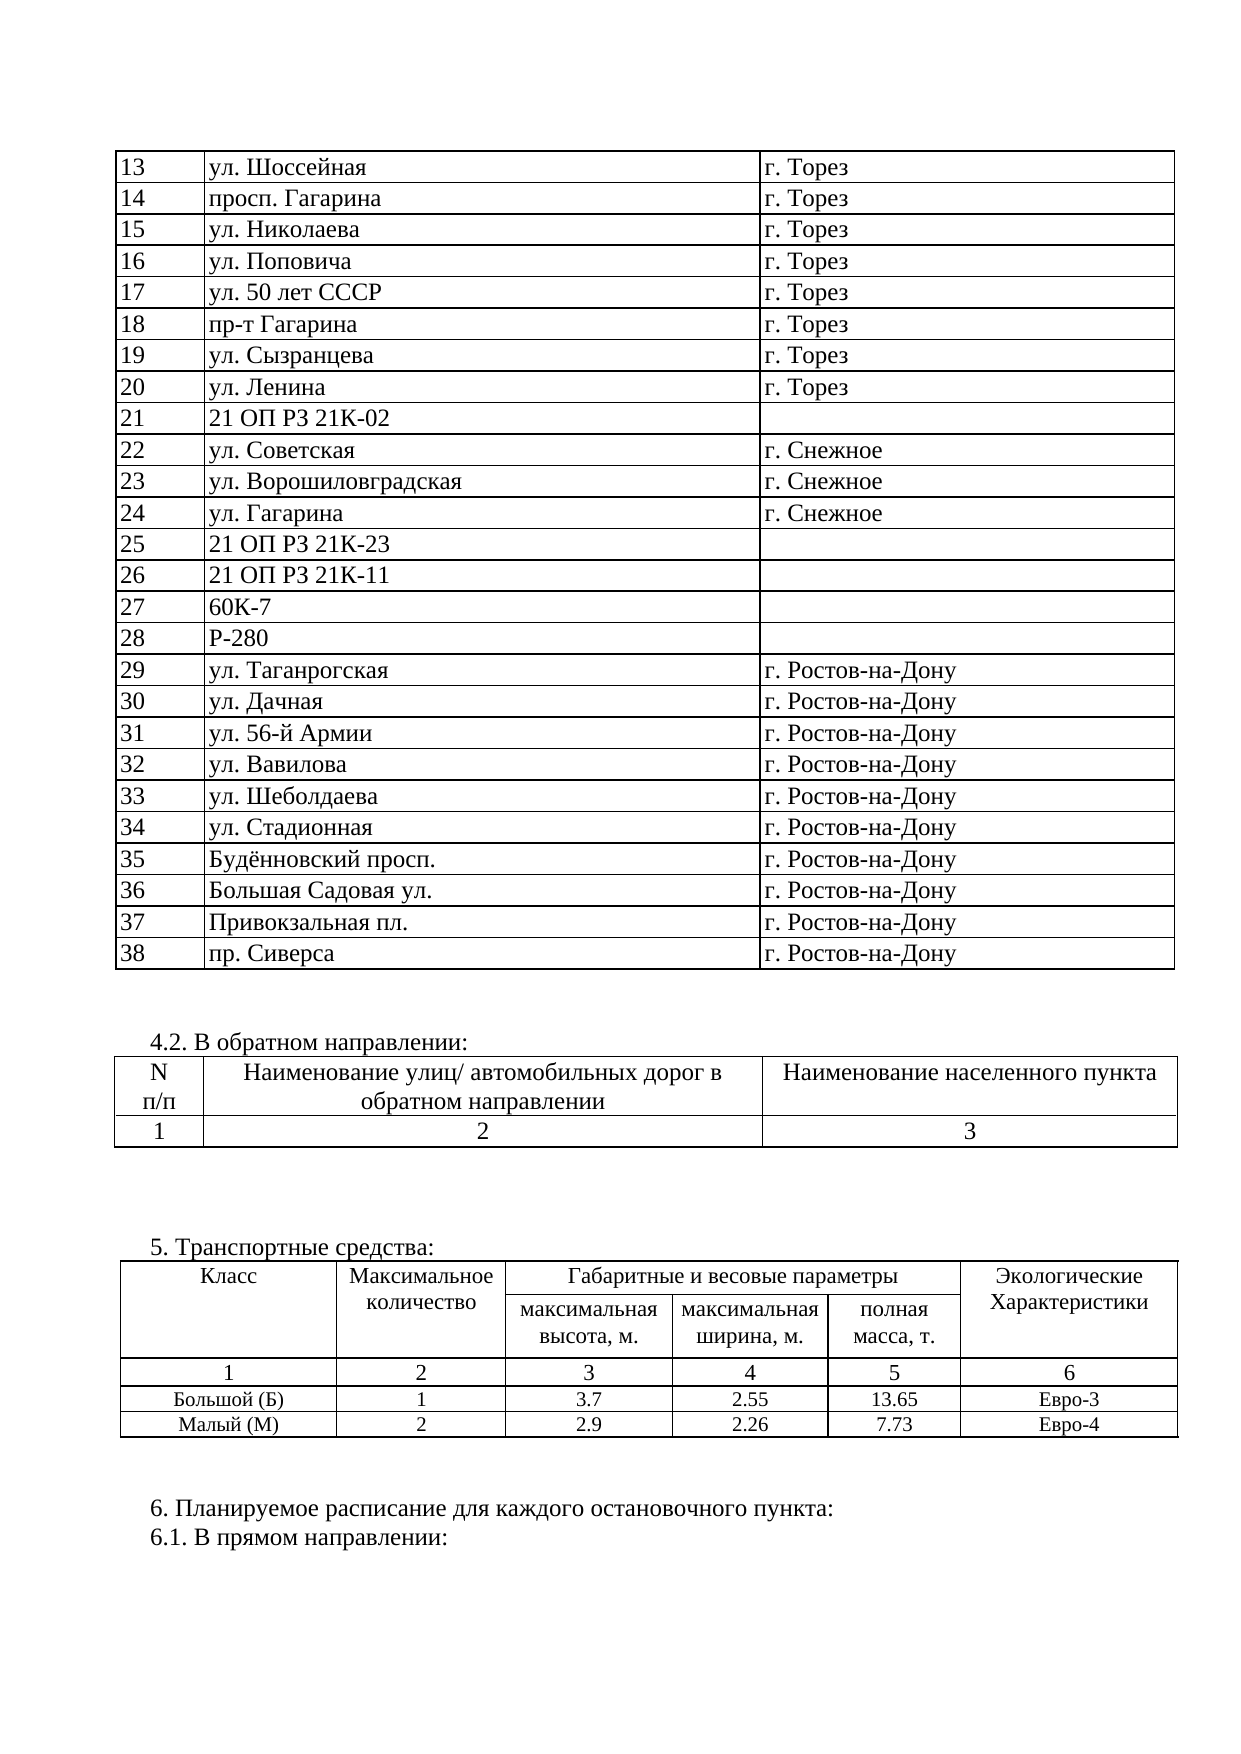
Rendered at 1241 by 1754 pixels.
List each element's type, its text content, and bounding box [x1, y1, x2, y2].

table_cell 13 [117, 152, 204, 181]
table_cell ул. Шоссейная [205, 152, 759, 181]
text 6. Планируемое расписание для каждого остановочного пункта: [150, 1493, 1090, 1522]
text 6.1. В прямом направлении: [150, 1522, 1090, 1550]
table_header Наименование населенного пункта [763, 1057, 1177, 1115]
table_cell Будённовский просп. [205, 844, 759, 873]
table_cell г. Торез [761, 152, 1174, 181]
table_cell 2 [337, 1359, 505, 1385]
table_cell 2.55 [673, 1387, 827, 1411]
table_cell ул. Сызранцева [205, 340, 759, 370]
table_cell 13.65 [829, 1387, 960, 1411]
table_cell пр. Сиверса [205, 938, 759, 968]
table_cell Большой (Б) [121, 1387, 336, 1411]
table_cell 14 [117, 183, 204, 213]
table_cell ул. Дачная [205, 686, 759, 716]
table_cell 18 [117, 309, 204, 339]
table_cell ул. Поповича [205, 246, 759, 276]
table_cell г. Ростов-на-Дону [761, 655, 1174, 685]
table_cell ул. Стадионная [205, 812, 759, 842]
table_cell максимальная высота, м. [506, 1295, 672, 1357]
table_cell 30 [117, 686, 204, 716]
table_cell 22 [117, 435, 204, 464]
table_cell ул. Таганрогская [205, 655, 759, 685]
table_cell г. Снежное [761, 466, 1174, 496]
table_cell 3 [506, 1359, 672, 1385]
table_cell 1 [121, 1359, 336, 1385]
table_cell г. Торез [761, 183, 1174, 213]
table_cell г. Ростов-на-Дону [761, 812, 1174, 842]
table_cell ул. Гагарина [205, 498, 759, 527]
table_cell пр-т Гагарина [205, 309, 759, 339]
table_cell г. Ростов-на-Дону [761, 875, 1174, 905]
table_cell 21 ОП РЗ 21К-02 [205, 403, 759, 433]
table_cell 60К-7 [205, 592, 759, 622]
table_cell 33 [117, 781, 204, 811]
table_cell 20 [117, 372, 204, 402]
table_cell 34 [117, 812, 204, 842]
table_cell Малый (М) [121, 1412, 336, 1436]
table_cell [761, 529, 1174, 559]
table_cell ул. Советская [205, 435, 759, 464]
table_cell 5 [829, 1359, 960, 1385]
table_cell 2.9 [506, 1412, 672, 1436]
table_cell ул. Вавилова [205, 749, 759, 779]
table_cell 27 [117, 592, 204, 622]
table_cell г. Ростов-на-Дону [761, 686, 1174, 716]
table_cell 15 [117, 215, 204, 244]
table_cell 19 [117, 340, 204, 370]
table_cell г. Торез [761, 372, 1174, 402]
table_cell Евро-4 [961, 1412, 1177, 1436]
table_cell 6 [961, 1359, 1177, 1385]
table_cell полная масса, т. [829, 1295, 960, 1357]
table_cell Р-280 [205, 623, 759, 653]
table_cell Привокзальная пл. [205, 907, 759, 936]
table_cell 3.7 [506, 1387, 672, 1411]
table_cell ул. 50 лет СССР [205, 277, 759, 307]
text 5. Транспортные средства: [150, 1232, 1090, 1260]
table_cell г. Ростов-на-Дону [761, 844, 1174, 873]
table_cell [761, 592, 1174, 622]
table_cell г. Ростов-на-Дону [761, 781, 1174, 811]
table_cell 16 [117, 246, 204, 276]
table_cell ул. Николаева [205, 215, 759, 244]
table_cell 23 [117, 466, 204, 496]
table_cell 7.73 [829, 1412, 960, 1436]
table_cell 21 [117, 403, 204, 433]
table_cell г. Ростов-на-Дону [761, 938, 1174, 968]
table_cell 38 [117, 938, 204, 968]
table_header Наименование улиц/ автомобильных дорог в обратном направлении [204, 1057, 762, 1115]
table_cell 4 [673, 1359, 827, 1385]
table_header Класс [121, 1262, 336, 1357]
table_cell г. Ростов-на-Дону [761, 907, 1174, 936]
table_cell г. Торез [761, 309, 1174, 339]
table_cell 3 [763, 1115, 1177, 1146]
table_cell Евро-3 [961, 1387, 1177, 1411]
table_cell [761, 403, 1174, 433]
table_header Максимальное количество [337, 1262, 505, 1357]
table_cell 17 [117, 277, 204, 307]
table_cell 26 [117, 561, 204, 590]
table_cell г. Торез [761, 340, 1174, 370]
table_cell г. Торез [761, 246, 1174, 276]
table_cell 25 [117, 529, 204, 559]
table_cell 37 [117, 907, 204, 936]
table_cell Большая Садовая ул. [205, 875, 759, 905]
table_cell 28 [117, 623, 204, 653]
table_cell 21 ОП РЗ 21К-11 [205, 561, 759, 590]
table_cell 1 [337, 1387, 505, 1411]
table_header N п/п [115, 1057, 203, 1115]
table_cell г. Снежное [761, 498, 1174, 527]
table_cell г. Торез [761, 277, 1174, 307]
table_header Экологические Характеристики [961, 1262, 1177, 1357]
table_cell [761, 623, 1174, 653]
table_cell г. Ростов-на-Дону [761, 718, 1174, 748]
table_cell 24 [117, 498, 204, 527]
table_cell 1 [115, 1116, 203, 1146]
text 4.2. В обратном направлении: [150, 1027, 1090, 1056]
table_cell 2 [204, 1116, 762, 1146]
table_cell 31 [117, 718, 204, 748]
table_header Габаритные и весовые параметры [506, 1262, 960, 1294]
table_cell 29 [117, 655, 204, 685]
table_cell ул. 56-й Армии [205, 718, 759, 748]
table_cell 32 [117, 749, 204, 779]
table_cell г. Торез [761, 215, 1174, 244]
table_cell 36 [117, 875, 204, 905]
table_cell г. Снежное [761, 435, 1174, 464]
table_cell ул. Ленина [205, 372, 759, 402]
table_cell [761, 561, 1174, 590]
table_cell 2.26 [673, 1412, 827, 1436]
table_cell просп. Гагарина [205, 183, 759, 213]
table_cell 35 [117, 844, 204, 873]
table_cell 2 [337, 1412, 505, 1436]
table_cell ул. Ворошиловградская [205, 466, 759, 496]
table_cell ул. Шеболдаева [205, 781, 759, 811]
table_cell г. Ростов-на-Дону [761, 749, 1174, 779]
table_cell максимальная ширина, м. [673, 1295, 827, 1357]
table_cell 21 ОП РЗ 21К-23 [205, 529, 759, 559]
